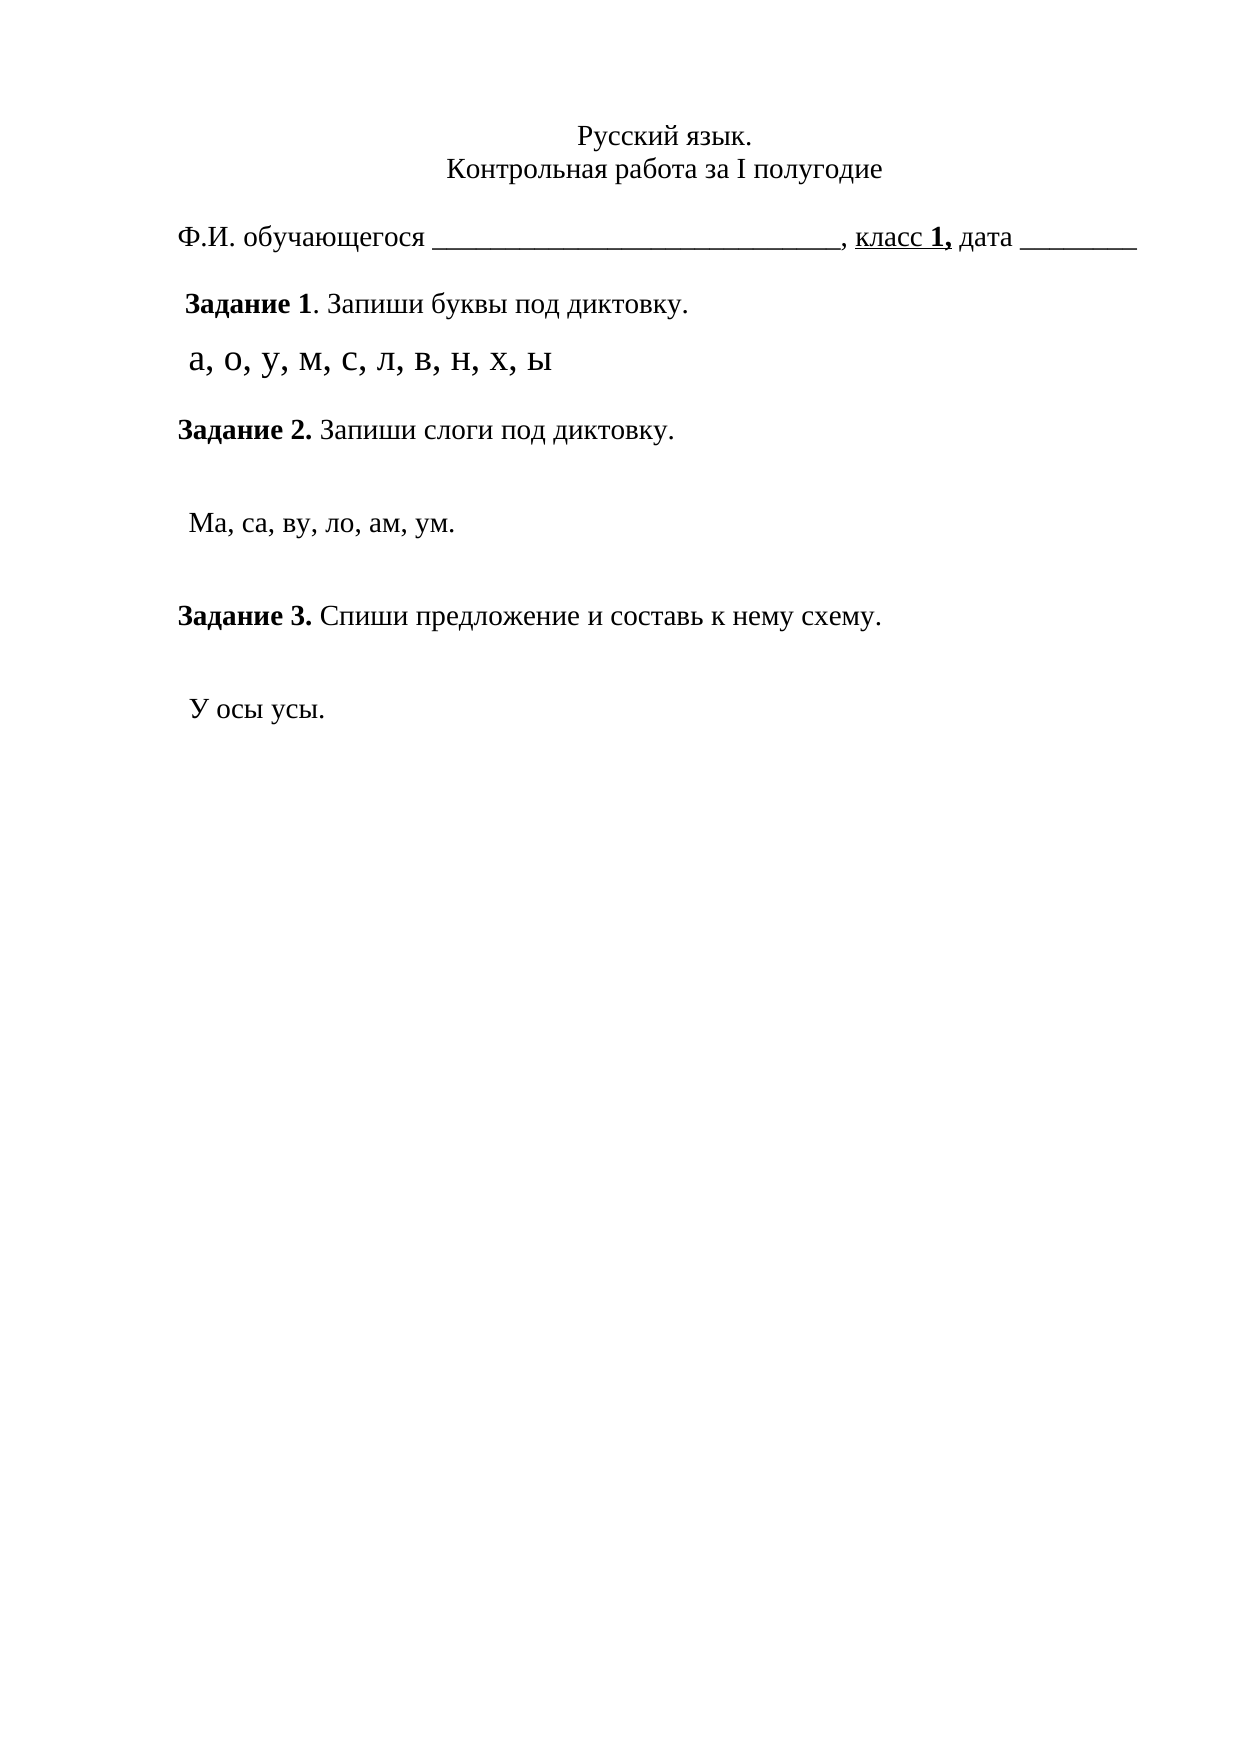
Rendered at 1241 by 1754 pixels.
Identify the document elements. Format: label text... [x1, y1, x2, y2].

text Задание 2. Запиши слоги под диктовку. [177, 412, 1152, 446]
text Русский язык. [177, 118, 1152, 152]
text Задание 3. Спиши предложение и составь к нему схему. [177, 598, 1152, 632]
subtitle У осы усы. [188, 691, 1152, 725]
subtitle а, о, у, м, с, л, в, н, х, ы [188, 336, 1152, 379]
text Задание 1. Запиши буквы под диктовку. [177, 286, 1145, 319]
subtitle Ма, са, ву, ло, ам, ум. [188, 505, 1152, 539]
text Ф.И. обучающегося ____________________________, класс 1, дата ________ [177, 219, 1152, 252]
text Контрольная работа за I полугодие [177, 152, 1152, 185]
